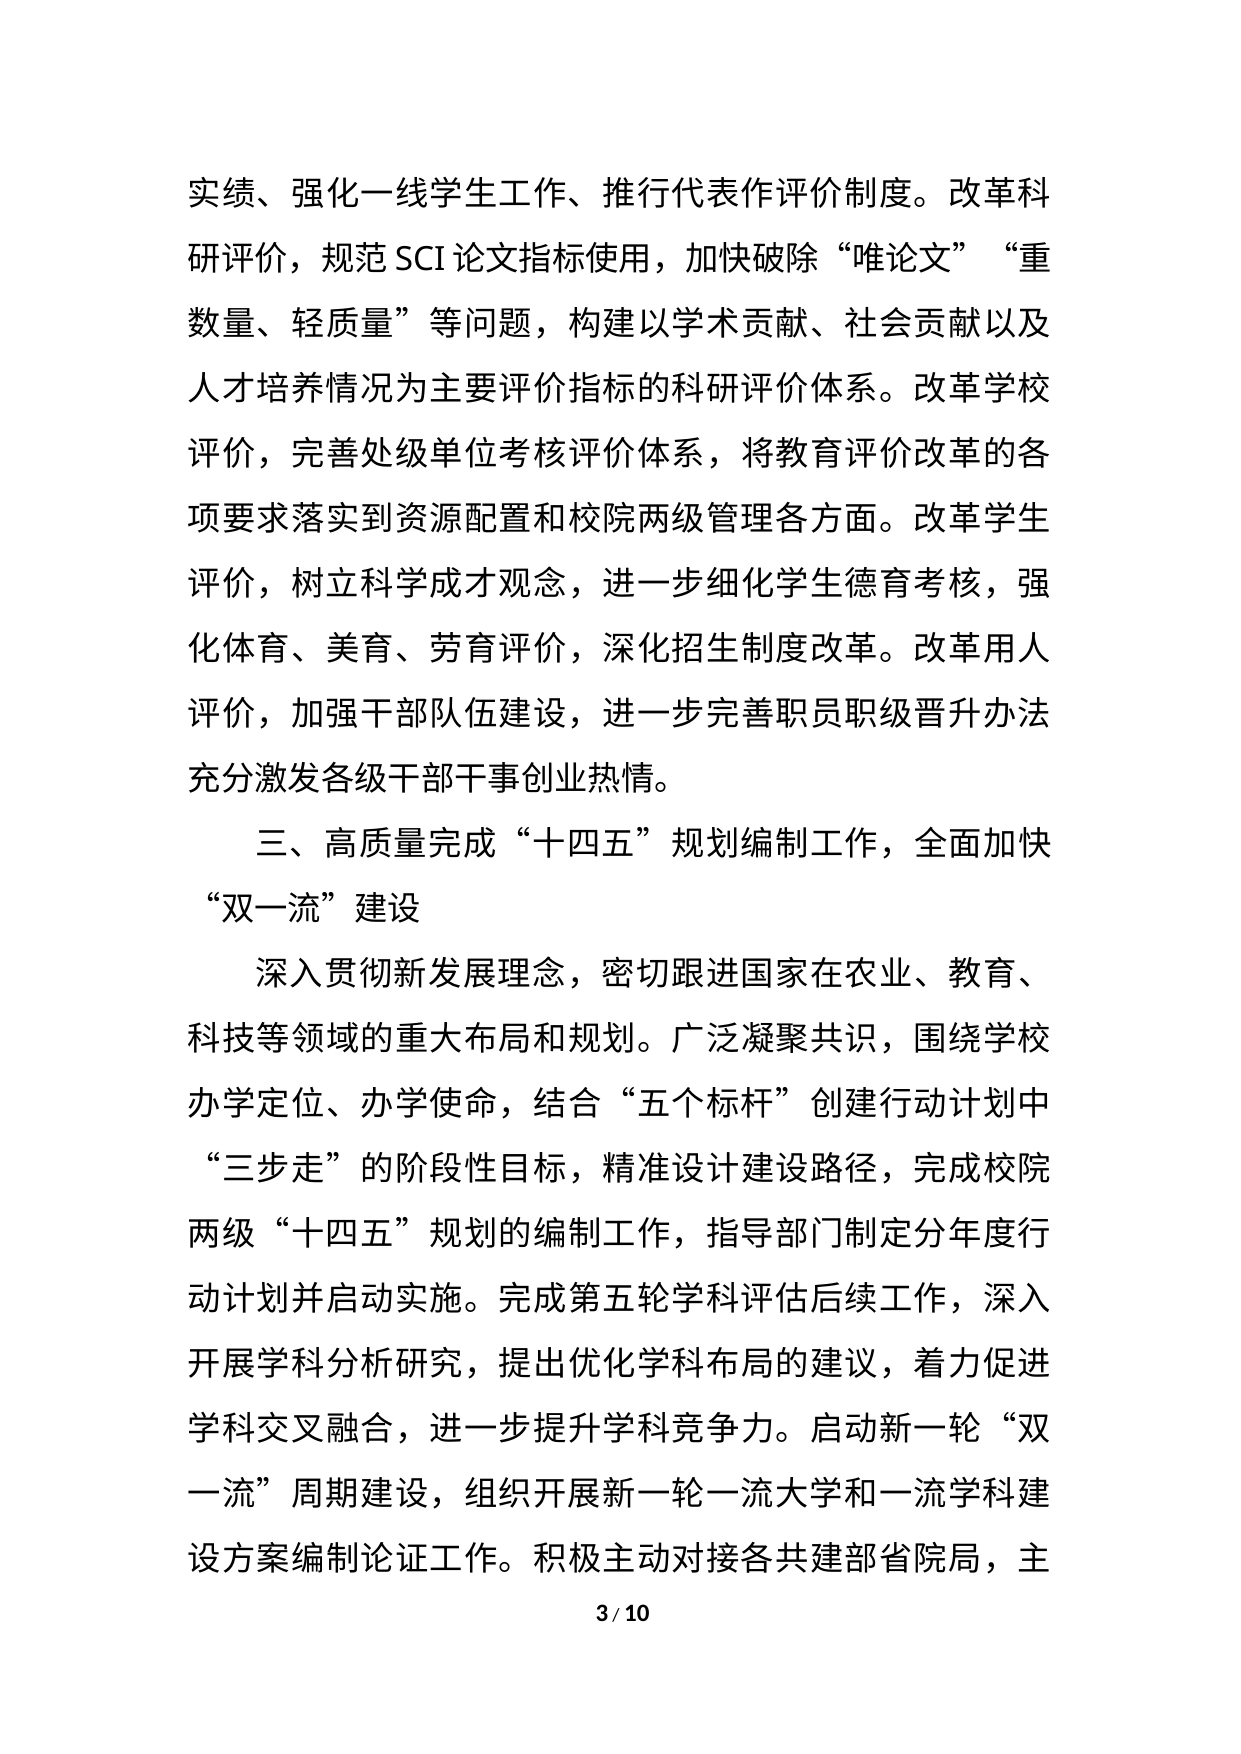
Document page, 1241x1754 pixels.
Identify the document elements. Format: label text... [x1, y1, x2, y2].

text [187, 158, 1053, 808]
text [187, 938, 1053, 1588]
text 三、高质量完成“十四五”规划编制工作，全面加快“双一流”建设 [187, 808, 1053, 938]
